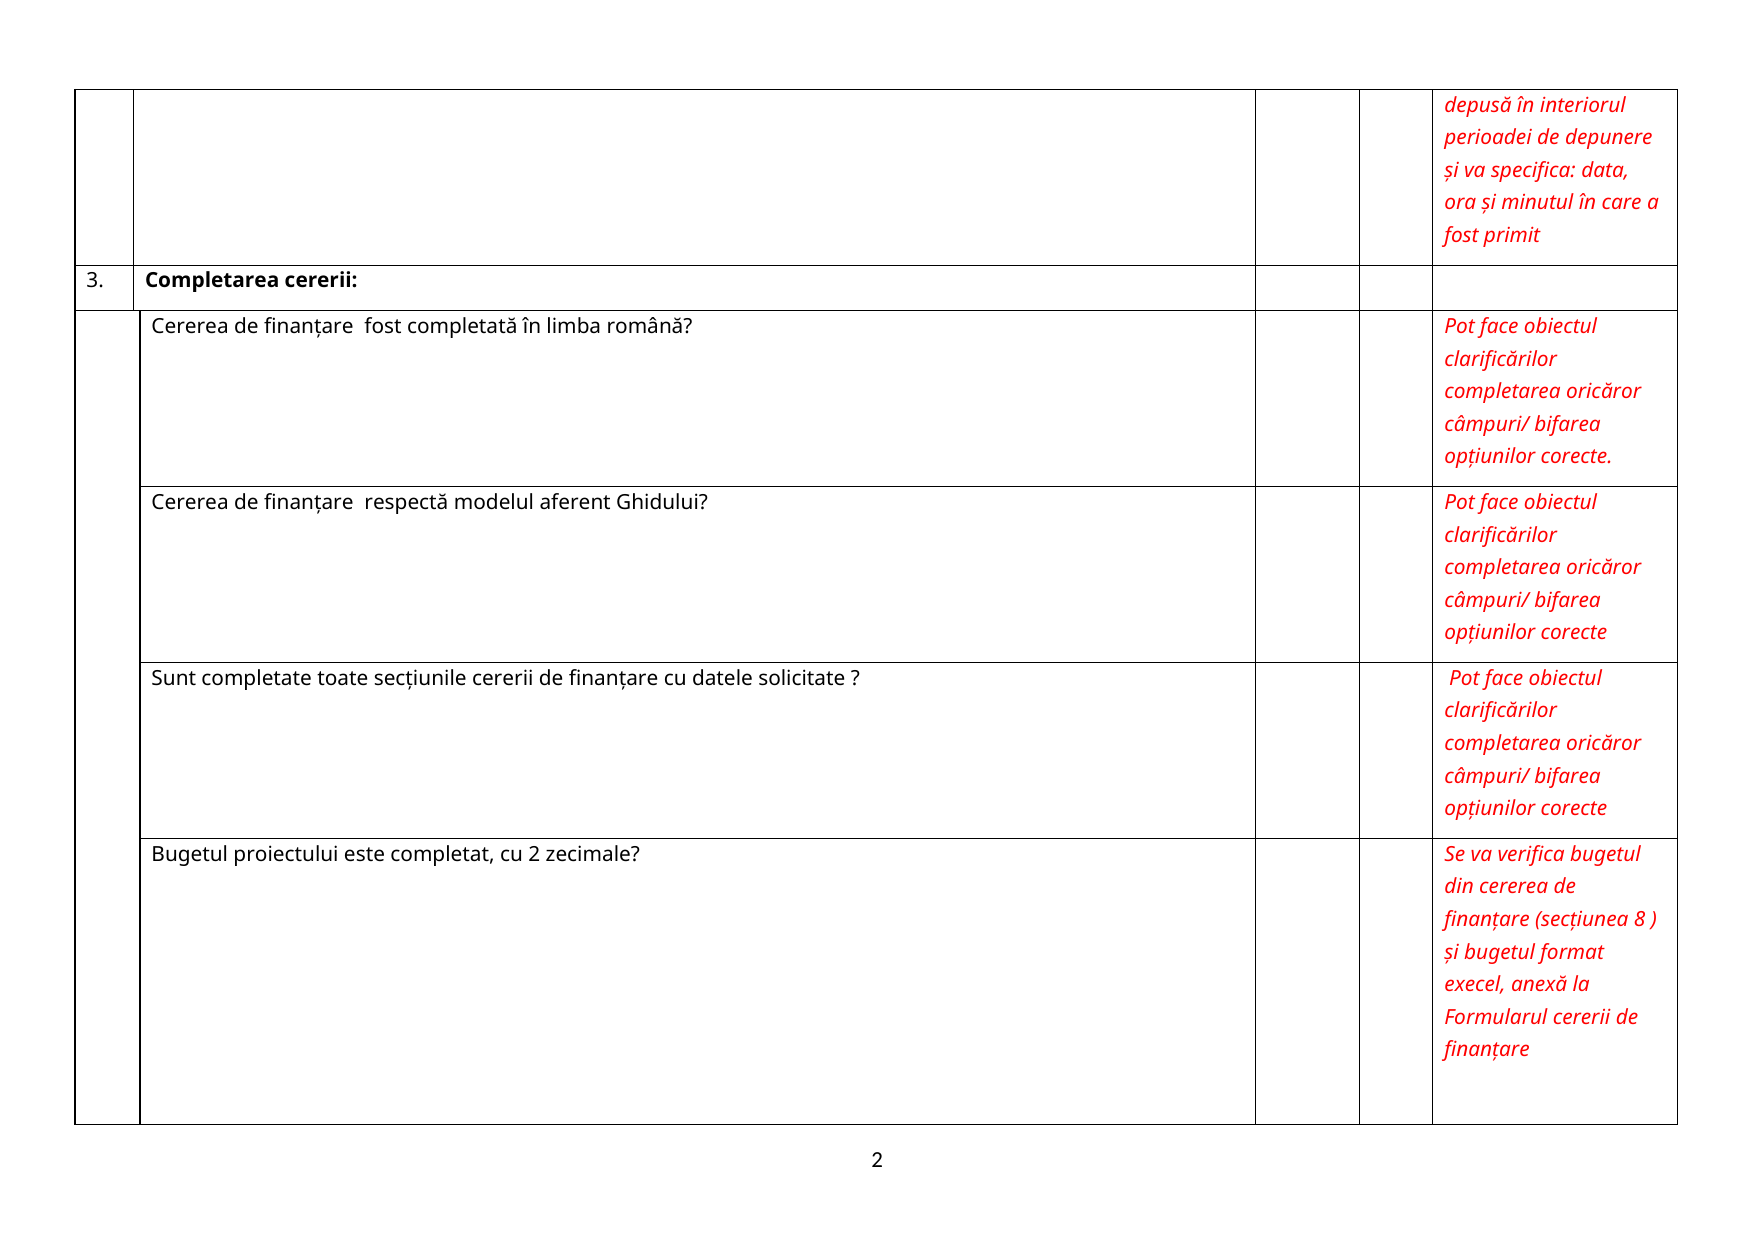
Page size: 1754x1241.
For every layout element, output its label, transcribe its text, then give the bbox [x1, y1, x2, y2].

table_cell 2. [76, 90, 133, 264]
table_cell [1360, 839, 1432, 1124]
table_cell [1433, 90, 1677, 264]
table_cell Sunt completate toate secțiunile cererii de finanțare cu datele solicitate ? [141, 663, 1255, 838]
table_cell [1256, 266, 1359, 310]
table_cell Completarea cererii: [134, 266, 1255, 310]
table_cell [1360, 266, 1432, 310]
table_cell [1433, 266, 1677, 310]
table_cell Cererea de finanțare fost completată în limba română? [141, 311, 1255, 486]
table_cell Pot face obiectul clarificărilor completarea oricăror câmpuri/ bifarea opțiunilor corecte [1433, 663, 1677, 838]
table_cell [1256, 663, 1359, 838]
table_cell 3. [76, 266, 133, 310]
table_cell Pot face obiectul clarificărilor completarea oricăror câmpuri/ bifarea opțiunilor corecte. [1433, 311, 1677, 486]
table_cell [1360, 663, 1432, 838]
table_cell [1256, 311, 1359, 486]
table_cell Pot face obiectul clarificărilor completarea oricăror câmpuri/ bifarea opțiunilor corecte [1433, 487, 1677, 662]
table_cell [1256, 839, 1359, 1124]
table_cell Bugetul proiectului este completat, cu 2 zecimale? [141, 839, 1255, 1124]
table_cell [1360, 311, 1432, 486]
table_cell [1360, 487, 1432, 662]
table_cell [1360, 90, 1432, 264]
table_cell Cererea de finanțare respectă modelul aferent Ghidului? [141, 487, 1255, 662]
table_cell [1256, 90, 1359, 264]
table_cell [76, 311, 139, 1124]
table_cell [134, 90, 1255, 264]
table_cell [1256, 487, 1359, 662]
table_cell Se va verifica bugetul din cererea de finanțare (secțiunea 8 ) și bugetul format execel, anexă la Formularul cererii de finanțare [1433, 839, 1677, 1124]
